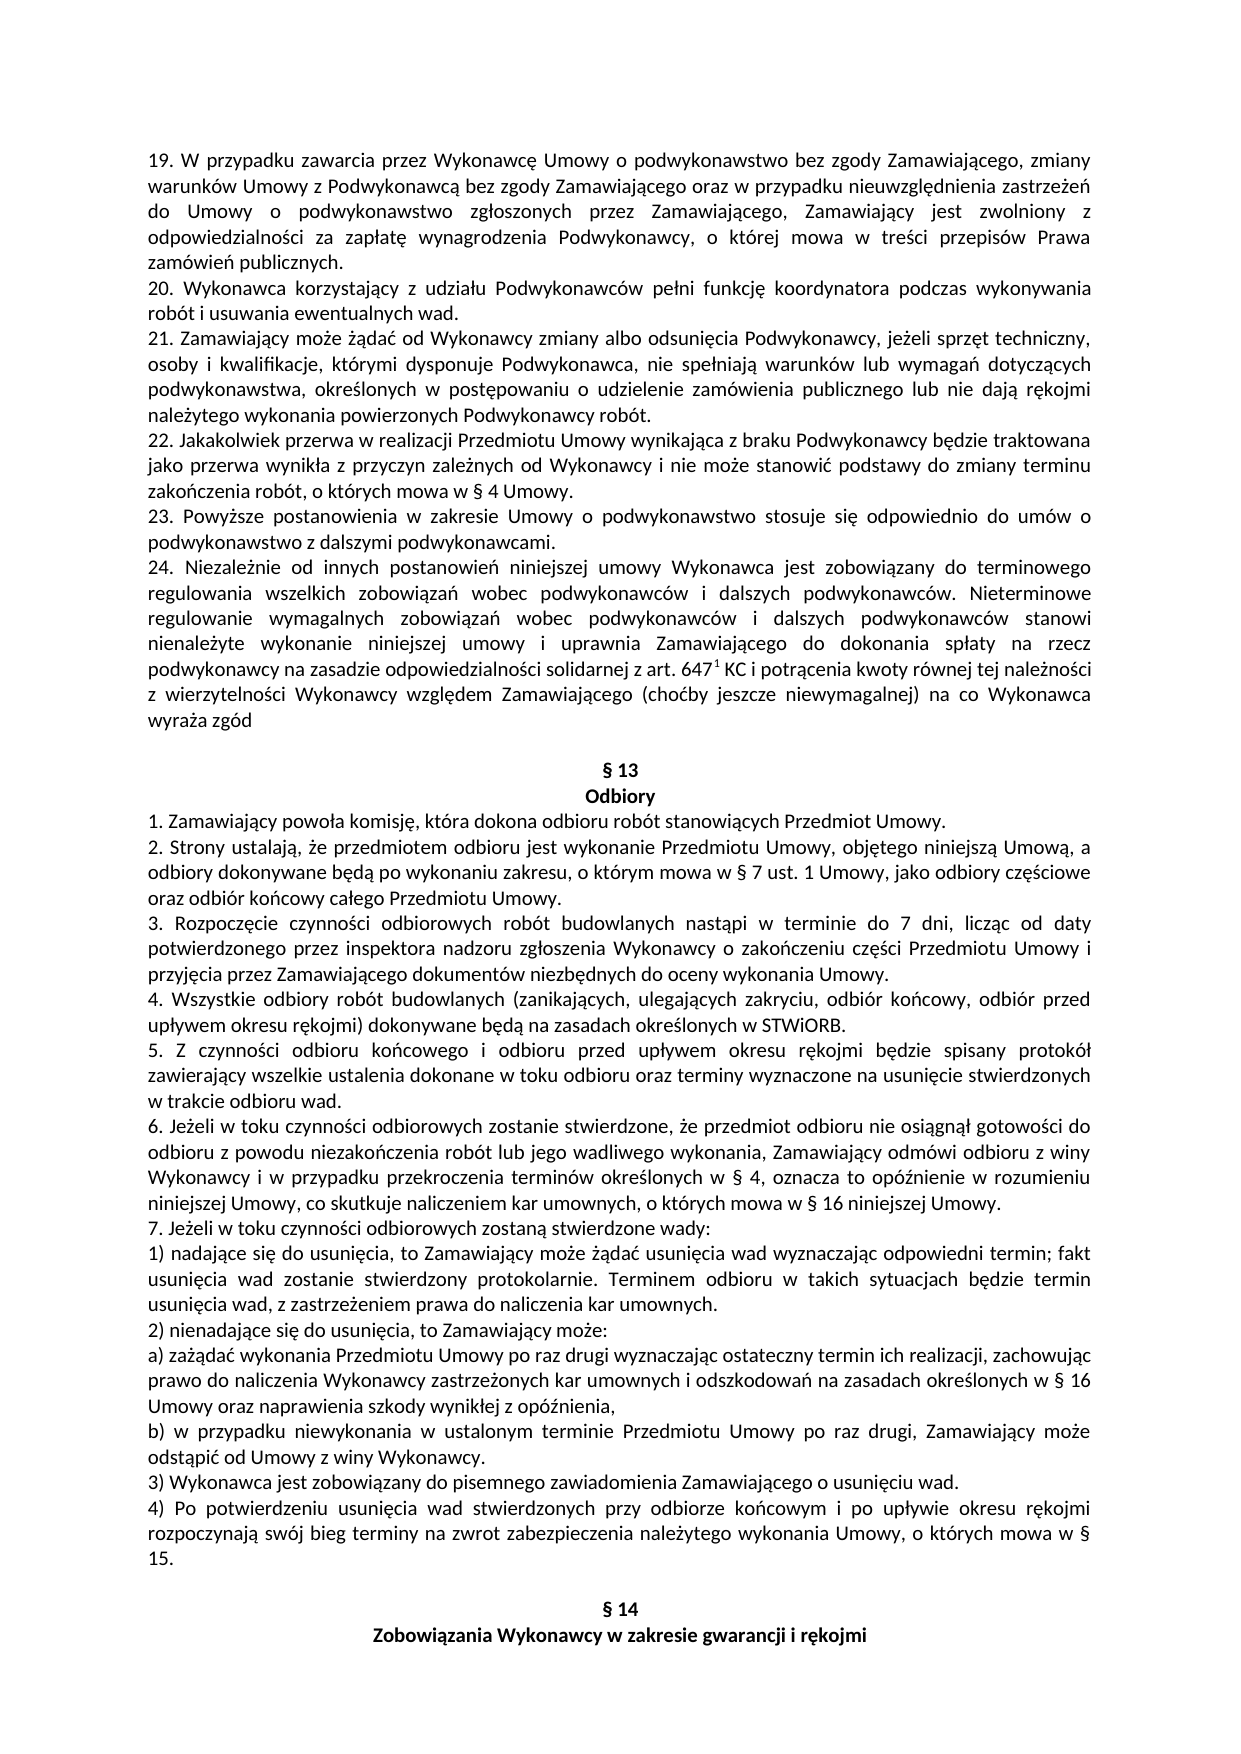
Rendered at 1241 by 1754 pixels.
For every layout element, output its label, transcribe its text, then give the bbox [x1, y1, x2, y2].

text Zobowiązania Wykonawcy w zakresie gwarancji i rękojmi [148, 1622, 1093, 1647]
text 24. Niezależnie od innych postanowień niniejszej umowy Wykonawca jest zobowiązany do terminowego regulowania wszelkich zobowiązań wobec podwykonawców i dalszych podwykonawców. Nieterminowe regulowanie wymagalnych zobowiązań wobec podwykonawców i dalszych podwykonawców stanowi nienależyte wykonanie niniejszej umowy i uprawnia Zamawiającego do dokonania spłaty na rzecz podwykonawcy na zasadzie odpowiedzialności solidarnej z art. 6471 KC i potrącenia kwoty równej tej należności z wierzytelności Wykonawcy względem Zamawiającego (choćby jeszcze niewymagalnej) na co Wykonawca wyraża zgód [148, 554, 1093, 732]
text § 14 [148, 1596, 1093, 1622]
text 7. Jeżeli w toku czynności odbiorowych zostaną stwierdzone wady: [148, 1215, 1093, 1241]
text 4) Po potwierdzeniu usunięcia wad stwierdzonych przy odbiorze końcowym i po upływie okresu rękojmi rozpoczynają swój bieg terminy na zwrot zabezpieczenia należytego wykonania Umowy, o których mowa w § 15. [148, 1495, 1093, 1571]
text 2. Strony ustalają, że przedmiotem odbioru jest wykonanie Przedmiotu Umowy, objętego niniejszą Umową, a odbiory dokonywane będą po wykonaniu zakresu, o którym mowa w § 7 ust. 1 Umowy, jako odbiory częściowe oraz odbiór końcowy całego Przedmiotu Umowy. [148, 834, 1093, 910]
text b) w przypadku niewykonania w ustalonym terminie Przedmiotu Umowy po raz drugi, Zamawiający może odstąpić od Umowy z winy Wykonawcy. [148, 1418, 1093, 1469]
text 22. Jakakolwiek przerwa w realizacji Przedmiotu Umowy wynikająca z braku Podwykonawcy będzie traktowana jako przerwa wynikła z przyczyn zależnych od Wykonawcy i nie może stanowić podstawy do zmiany terminu zakończenia robót, o których mowa w § 4 Umowy. [148, 427, 1093, 503]
text 5. Z czynności odbioru końcowego i odbioru przed upływem okresu rękojmi będzie spisany protokół zawierający wszelkie ustalenia dokonane w toku odbioru oraz terminy wyznaczone na usunięcie stwierdzonych w trakcie odbioru wad. [148, 1037, 1093, 1113]
text 21. Zamawiający może żądać od Wykonawcy zmiany albo odsunięcia Podwykonawcy, jeżeli sprzęt techniczny, osoby i kwalifikacje, którymi dysponuje Podwykonawca, nie spełniają warunków lub wymagań dotyczących podwykonawstwa, określonych w postępowaniu o udzielenie zamówienia publicznego lub nie dają rękojmi należytego wykonania powierzonych Podwykonawcy robót. [148, 326, 1093, 427]
text a) zażądać wykonania Przedmiotu Umowy po raz drugi wyznaczając ostateczny termin ich realizacji, zachowując prawo do naliczenia Wykonawcy zastrzeżonych kar umownych i odszkodowań na zasadach określonych w § 16 Umowy oraz naprawienia szkody wynikłej z opóźnienia, [148, 1342, 1093, 1418]
text 6. Jeżeli w toku czynności odbiorowych zostanie stwierdzone, że przedmiot odbioru nie osiągnął gotowości do odbioru z powodu niezakończenia robót lub jego wadliwego wykonania, Zamawiający odmówi odbioru z winy Wykonawcy i w przypadku przekroczenia terminów określonych w § 4, oznacza to opóźnienie w rozumieniu niniejszej Umowy, co skutkuje naliczeniem kar umownych, o których mowa w § 16 niniejszej Umowy. [148, 1113, 1093, 1215]
text 20. Wykonawca korzystający z udziału Podwykonawców pełni funkcję koordynatora podczas wykonywania robót i usuwania ewentualnych wad. [148, 275, 1093, 326]
text 3) Wykonawca jest zobowiązany do pisemnego zawiadomienia Zamawiającego o usunięciu wad. [148, 1469, 1093, 1495]
text 23. Powyższe postanowienia w zakresie Umowy o podwykonawstwo stosuje się odpowiednio do umów o podwykonawstwo z dalszymi podwykonawcami. [148, 503, 1093, 554]
text 3. Rozpoczęcie czynności odbiorowych robót budowlanych nastąpi w terminie do 7 dni, licząc od daty potwierdzonego przez inspektora nadzoru zgłoszenia Wykonawcy o zakończeniu części Przedmiotu Umowy i przyjęcia przez Zamawiającego dokumentów niezbędnych do oceny wykonania Umowy. [148, 910, 1093, 986]
text 1) nadające się do usunięcia, to Zamawiający może żądać usunięcia wad wyznaczając odpowiedni termin; fakt usunięcia wad zostanie stwierdzony protokolarnie. Terminem odbioru w takich sytuacjach będzie termin usunięcia wad, z zastrzeżeniem prawa do naliczenia kar umownych. [148, 1241, 1093, 1317]
text 1. Zamawiający powoła komisję, która dokona odbioru robót stanowiących Przedmiot Umowy. [148, 808, 1093, 834]
text 2) nienadające się do usunięcia, to Zamawiający może: [148, 1317, 1093, 1342]
text Odbiory [148, 783, 1093, 808]
text § 13 [148, 758, 1093, 783]
text 4. Wszystkie odbiory robót budowlanych (zanikających, ulegających zakryciu, odbiór końcowy, odbiór przed upływem okresu rękojmi) dokonywane będą na zasadach określonych w STWiORB. [148, 986, 1093, 1037]
text 19. W przypadku zawarcia przez Wykonawcę Umowy o podwykonawstwo bez zgody Zamawiającego, zmiany warunków Umowy z Podwykonawcą bez zgody Zamawiającego oraz w przypadku nieuwzględnienia zastrzeżeń do Umowy o podwykonawstwo zgłoszonych przez Zamawiającego, Zamawiający jest zwolniony z odpowiedzialności za zapłatę wynagrodzenia Podwykonawcy, o której mowa w treści przepisów Prawa zamówień publicznych. [148, 148, 1093, 275]
